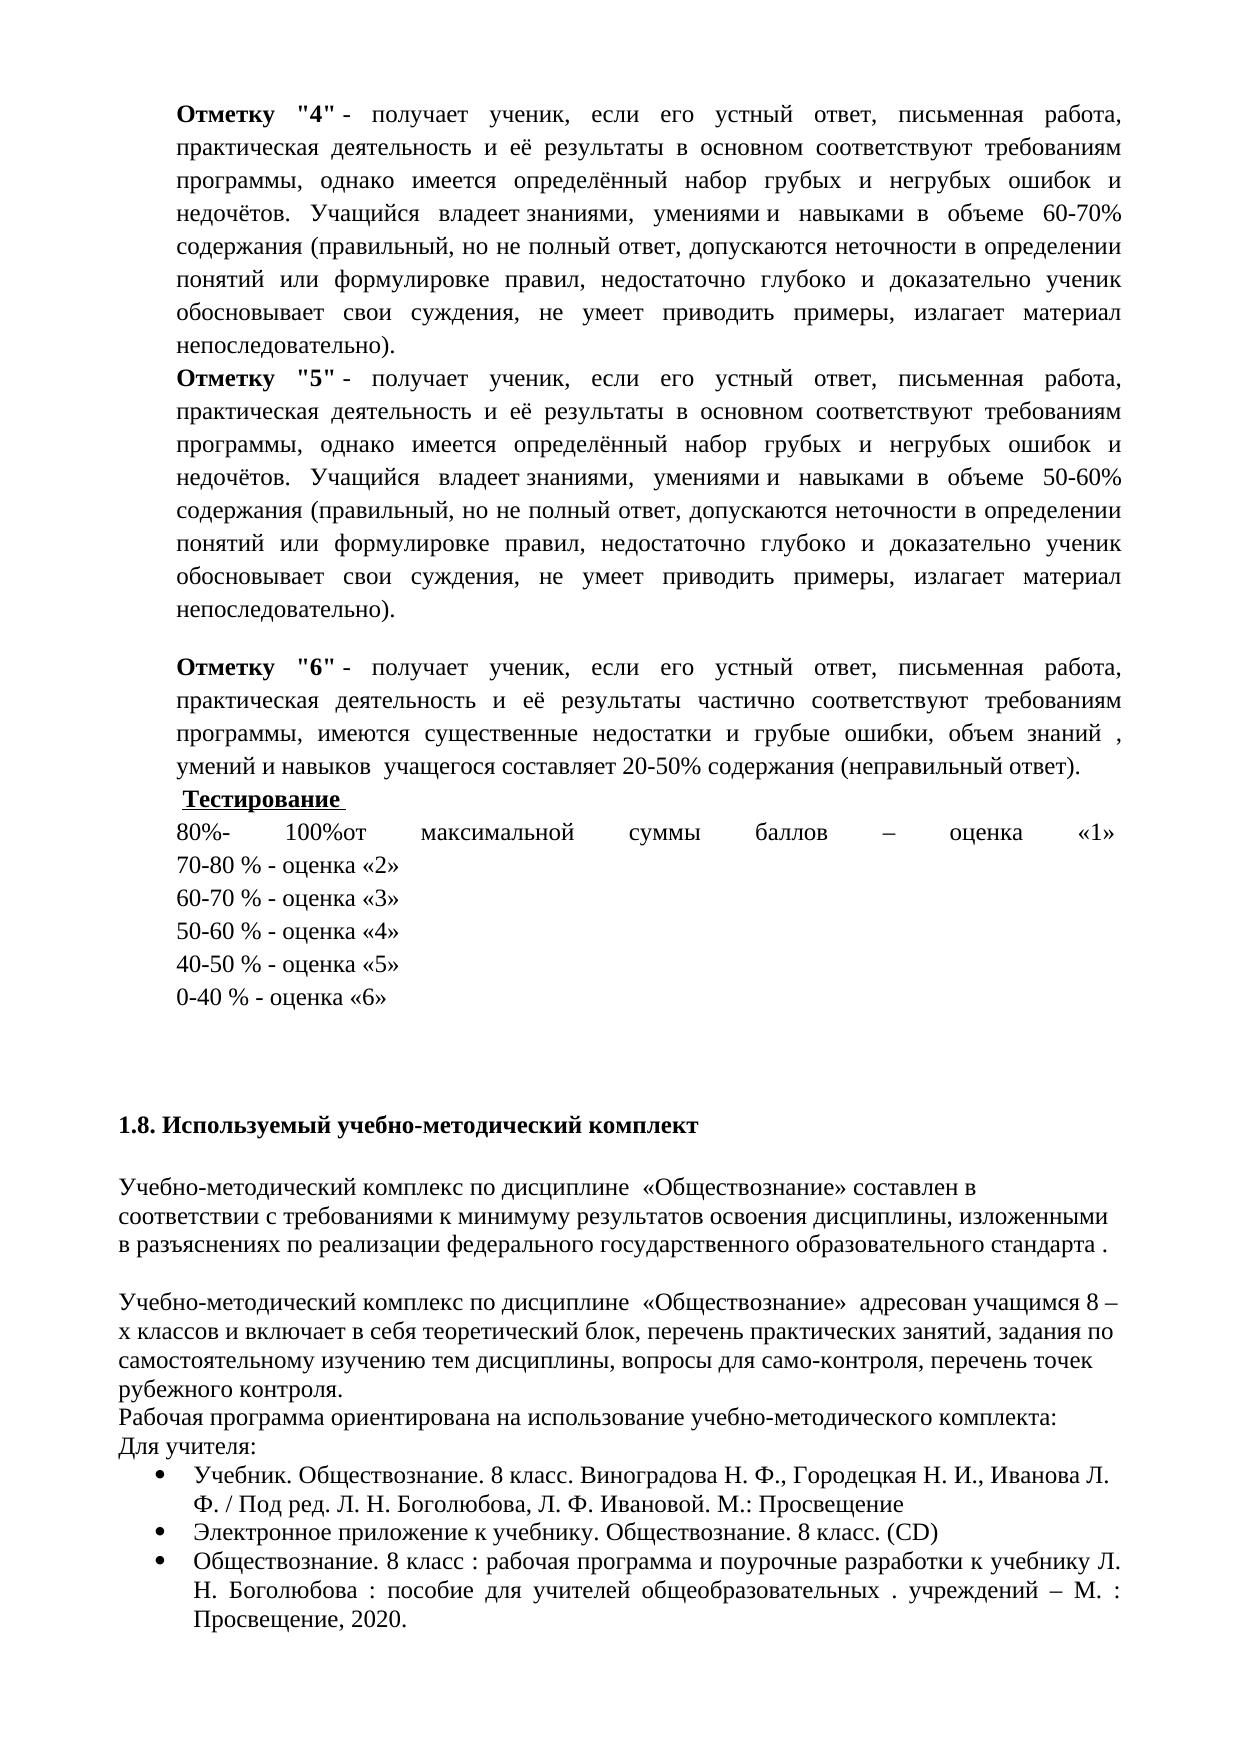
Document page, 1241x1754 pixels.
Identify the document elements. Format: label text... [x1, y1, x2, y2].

list Учебник. Обществознание. 8 класс. Виноградова Н. Ф., Городецкая Н. И., Иванова Л. Ф. / Под ред. Л. Н. Боголюбова, Л. Ф. Ивановой. М.: Просвещение [156, 1460, 1122, 1517]
list Электронное приложение к учебнику. Обществознание. 8 класс. (CD) [156, 1517, 1122, 1546]
text Учебно-методический комплекс по дисциплине «Обществознание» адресован учащимся 8 –х классов и включает в себя теоретический блок, перечень практических занятий, задания по самостоятельному изучению тем дисциплины, вопросы для само-контроля, перечень точек рубежного контроля. [118, 1287, 1122, 1402]
text Тестирование 80%- 100%от максимальной суммы баллов – оценка «1» 70-80 % - оценка «2» [176, 784, 1122, 879]
text Отметку "4" - получает ученик, если его устный ответ, письменная работа, практическая деятельность и её результаты в основном соответствуют требованиям программы, однако имеется определённый набор грубых и негрубых ошибок и недочётов. Учащийся владеет знаниями, умениями и навыками в объеме 60-70% содержания (правильный, но не полный ответ, допускаются неточности в определении понятий или формулировке правил, недостаточно глубоко и доказательно ученик обосновывает свои суждения, не умеет приводить примеры, излагает материал непоследовательно). [176, 99, 1122, 358]
text Для учителя: [118, 1431, 1122, 1460]
list Обществознание. 8 класс : рабочая программа и поурочные разработки к учебнику Л. Н. Боголюбова : пособие для учителей общеобразовательных . учреждений – М. : Просвещение, 2020. [156, 1546, 1122, 1632]
text Рабочая программа ориентирована на использование учебно-методического комплекта: [118, 1402, 1122, 1431]
text Отметку "6" - получает ученик, если его устный ответ, письменная работа, практическая деятельность и её результаты частично соответствуют требованиям программы, имеются существенные недостатки и грубые ошибки, объем знаний , умений и навыков учащегося составляет 20-50% содержания (неправильный ответ). [176, 652, 1122, 779]
text 1.8. Используемый учебно-методический комплект [118, 1110, 1122, 1138]
text Учебно-методический комплекс по дисциплине «Обществознание» составлен в соответствии с требованиями к минимуму результатов освоения дисциплины, изложенными в разъяснениях по реализации федерального государственного образовательного стандарта . [118, 1172, 1122, 1258]
text 40-50 % - оценка «5» 0-40 % - оценка «6» [176, 949, 1122, 1011]
text Отметку "5" - получает ученик, если его устный ответ, письменная работа, практическая деятельность и её результаты в основном соответствуют требованиям программы, однако имеется определённый набор грубых и негрубых ошибок и недочётов. Учащийся владеет знаниями, умениями и навыками в объеме 50-60% содержания (правильный, но не полный ответ, допускаются неточности в определении понятий или формулировке правил, недостаточно глубоко и доказательно ученик обосновывает свои суждения, не умеет приводить примеры, излагает материал непоследовательно). [176, 363, 1122, 623]
text 60-70 % - оценка «3» 50-60 % - оценка «4» [176, 883, 1122, 945]
